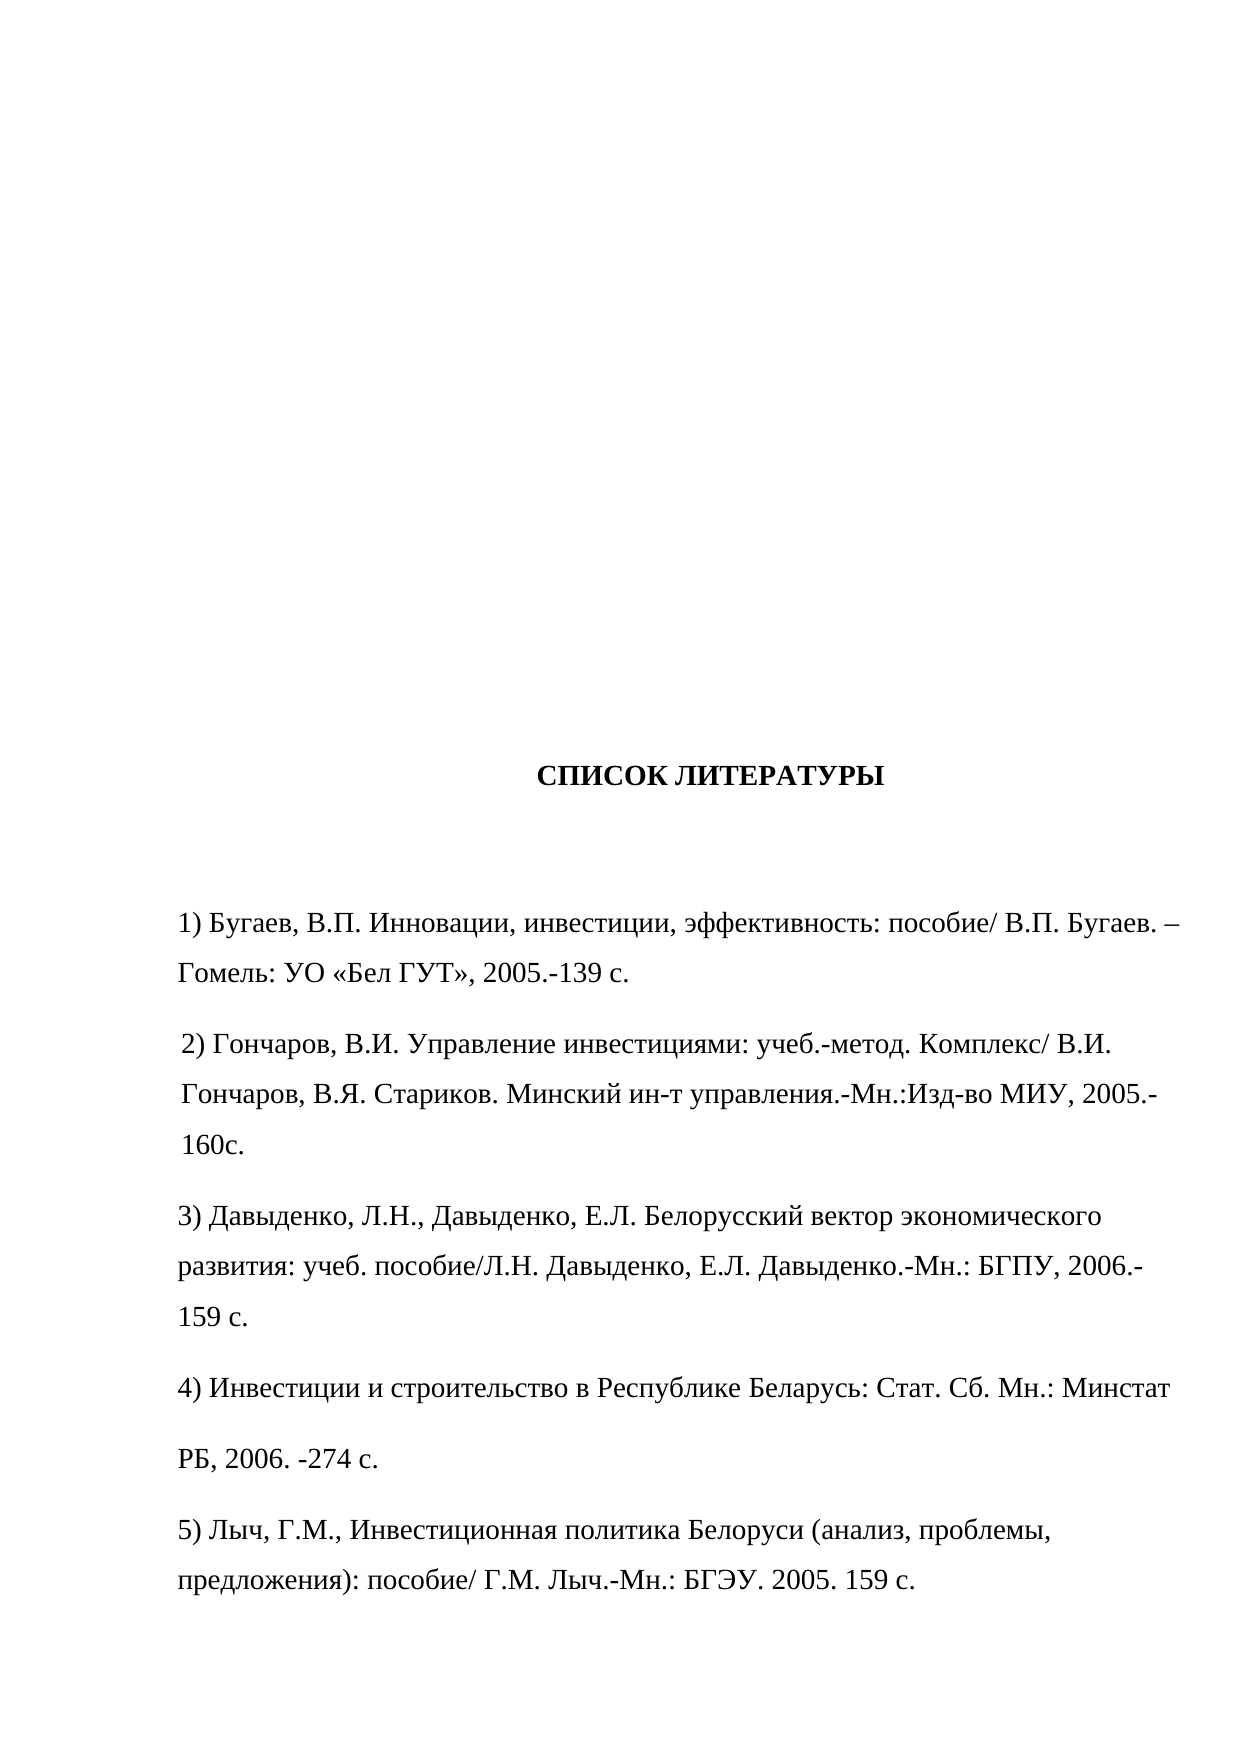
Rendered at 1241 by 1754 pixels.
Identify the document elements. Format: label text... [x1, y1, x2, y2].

text 3) Давыденко, Л.Н., Давыденко, Е.Л. Белорусский вектор экономического развития: учеб. пособие/Л.Н. Давыденко, Е.Л. Давыденко.-Мн.: БГПУ, 2006.-159 с. [177, 1198, 1181, 1332]
text 1) Бугаев, В.П. Инновации, инвестиции, эффективность: пособие/ В.П. Бугаев. –Гомель: УО «Бел ГУТ», 2005.-139 с. [177, 905, 1181, 989]
text 5) Лыч, Г.М., Инвестиционная политика Белоруси (анализ, проблемы, предложения): пособие/ Г.М. Лыч.-Мн.: БГЭУ. 2005. 159 с. [177, 1512, 1181, 1596]
text 2) Гончаров, В.И. Управление инвестициями: учеб.-метод. Комплекс/ В.И. Гончаров, В.Я. Стариков. Минский ин-т управления.-Мн.:Изд-во МИУ, 2005.-160с. [181, 1026, 1181, 1161]
text СПИСОК ЛИТЕРАТУРЫ [181, 758, 1181, 792]
text 4) Инвестиции и строительство в Республике Беларусь: Стат. Сб. Мн.: Минстат [177, 1370, 1181, 1403]
text РБ, 2006. -274 с. [177, 1441, 1181, 1474]
